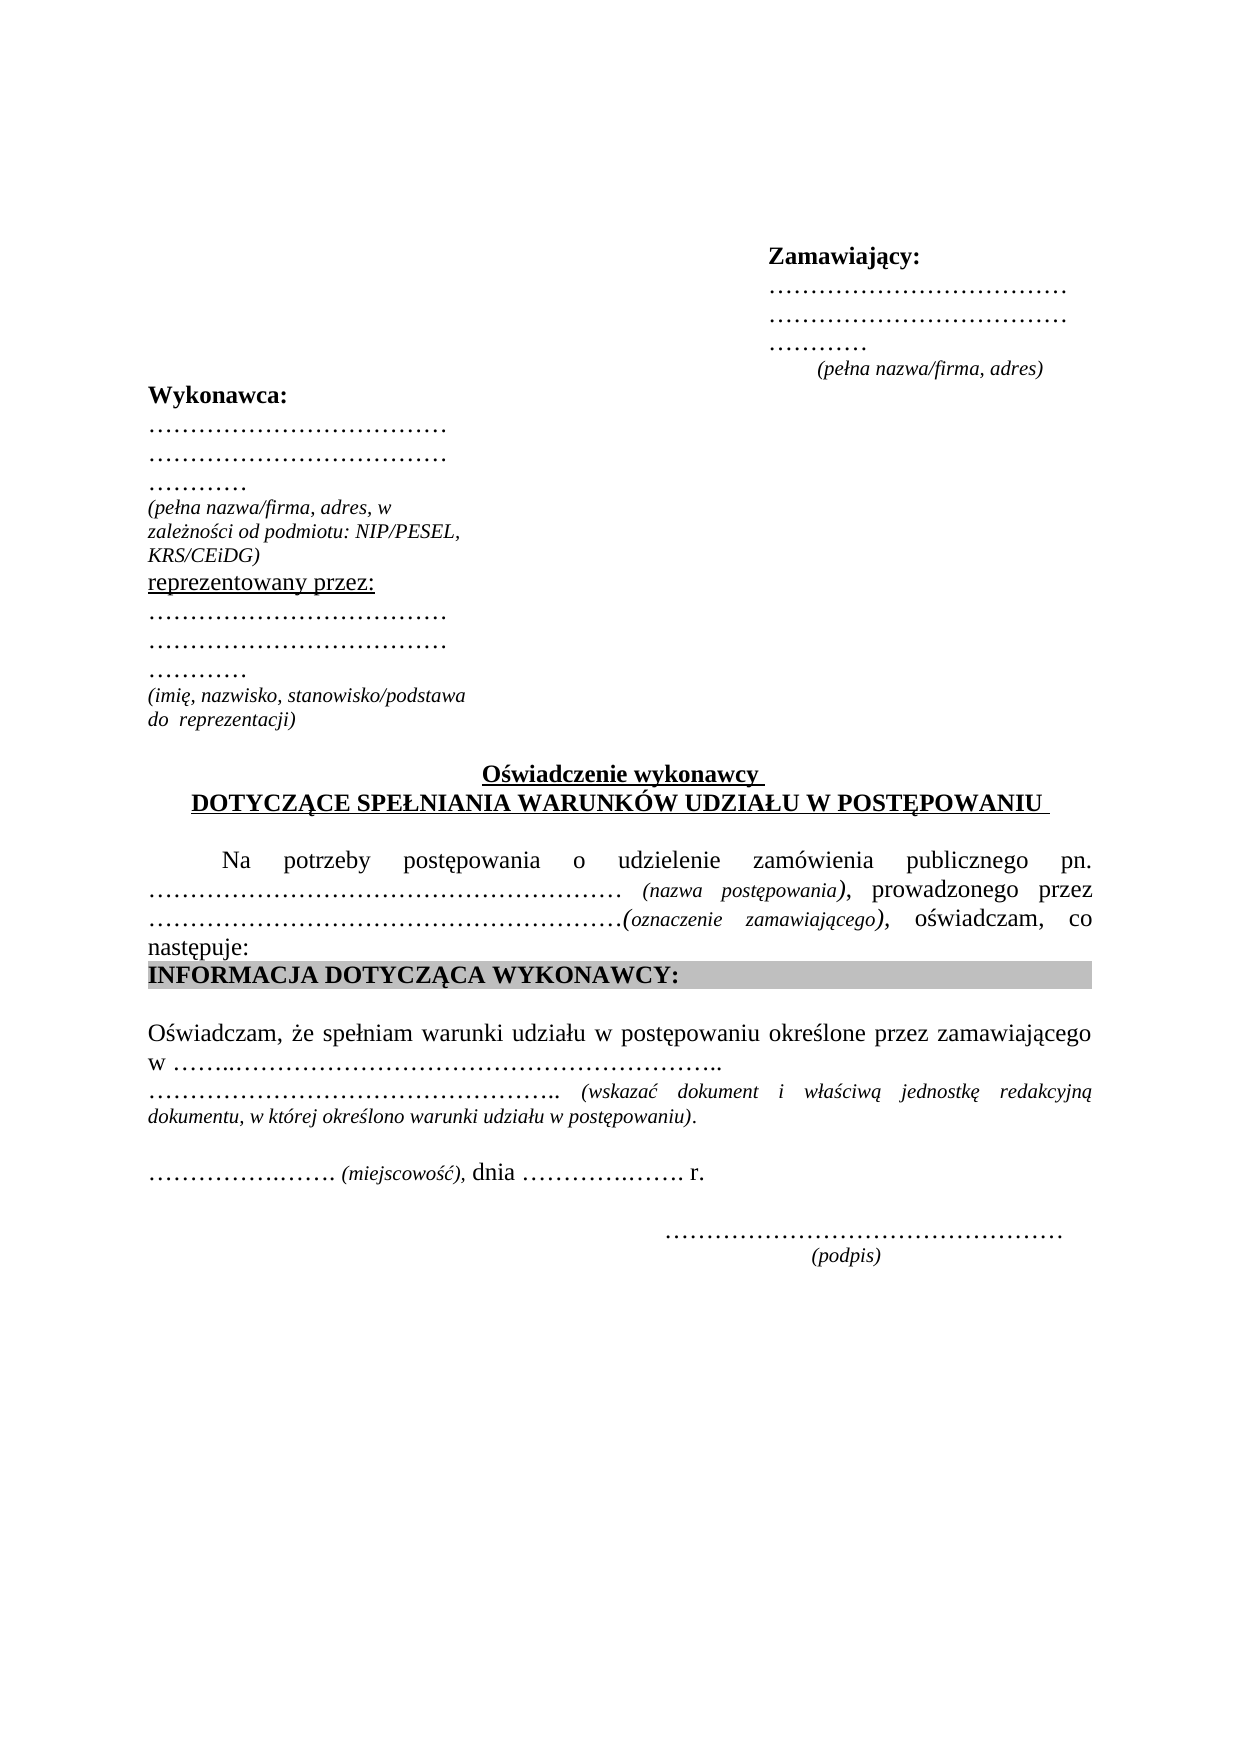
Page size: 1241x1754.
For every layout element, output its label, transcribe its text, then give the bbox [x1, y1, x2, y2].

text DOTYCZĄCE SPEŁNIANIA WARUNKÓW UDZIAŁU W POSTĘPOWANIU [148, 788, 1092, 846]
text (pełna nazwa/firma, adres, w zależności od podmiotu: NIP/PESEL, KRS/CEiDG) [148, 495, 472, 567]
text Oświadczam, że spełniam warunki udziału w postępowaniu określone przez zamawiającego w ……..…………………………………………………..………………………………………….. (wskazać dokument i właściwą jednostkę redakcyjną dokumentu, w której określono warunki udziału w postępowaniu). [148, 1018, 1092, 1128]
text Oświadczenie wykonawcy [148, 759, 1092, 788]
text Na potrzeby postępowania o udzielenie zamówienia publicznego pn. ………………………………………………… (nazwa postępowania), prowadzonego przez …………………………………………………(oznaczenie zamawiającego), oświadczam, co następuje: [148, 846, 1092, 961]
text …………….……. (miejscowość), dnia ………….……. r. [148, 1157, 1092, 1186]
text ………………………………………… [148, 1215, 1092, 1243]
text reprezentowany przez: [148, 567, 1092, 596]
text Wykonawca: [148, 380, 1092, 409]
text Zamawiający: [694, 241, 1092, 270]
text INFORMACJA DOTYCZĄCA WYKONAWCY: [148, 961, 1092, 989]
text ………………………………………………………………………… [768, 270, 1092, 356]
text ………………………………………………………………………… [148, 409, 472, 495]
text (podpis) [738, 1243, 1092, 1267]
text (imię, nazwisko, stanowisko/podstawa do reprezentacji) [148, 682, 472, 731]
text (pełna nazwa/firma, adres) [768, 356, 1092, 380]
text ………………………………………………………………………… [148, 596, 472, 682]
